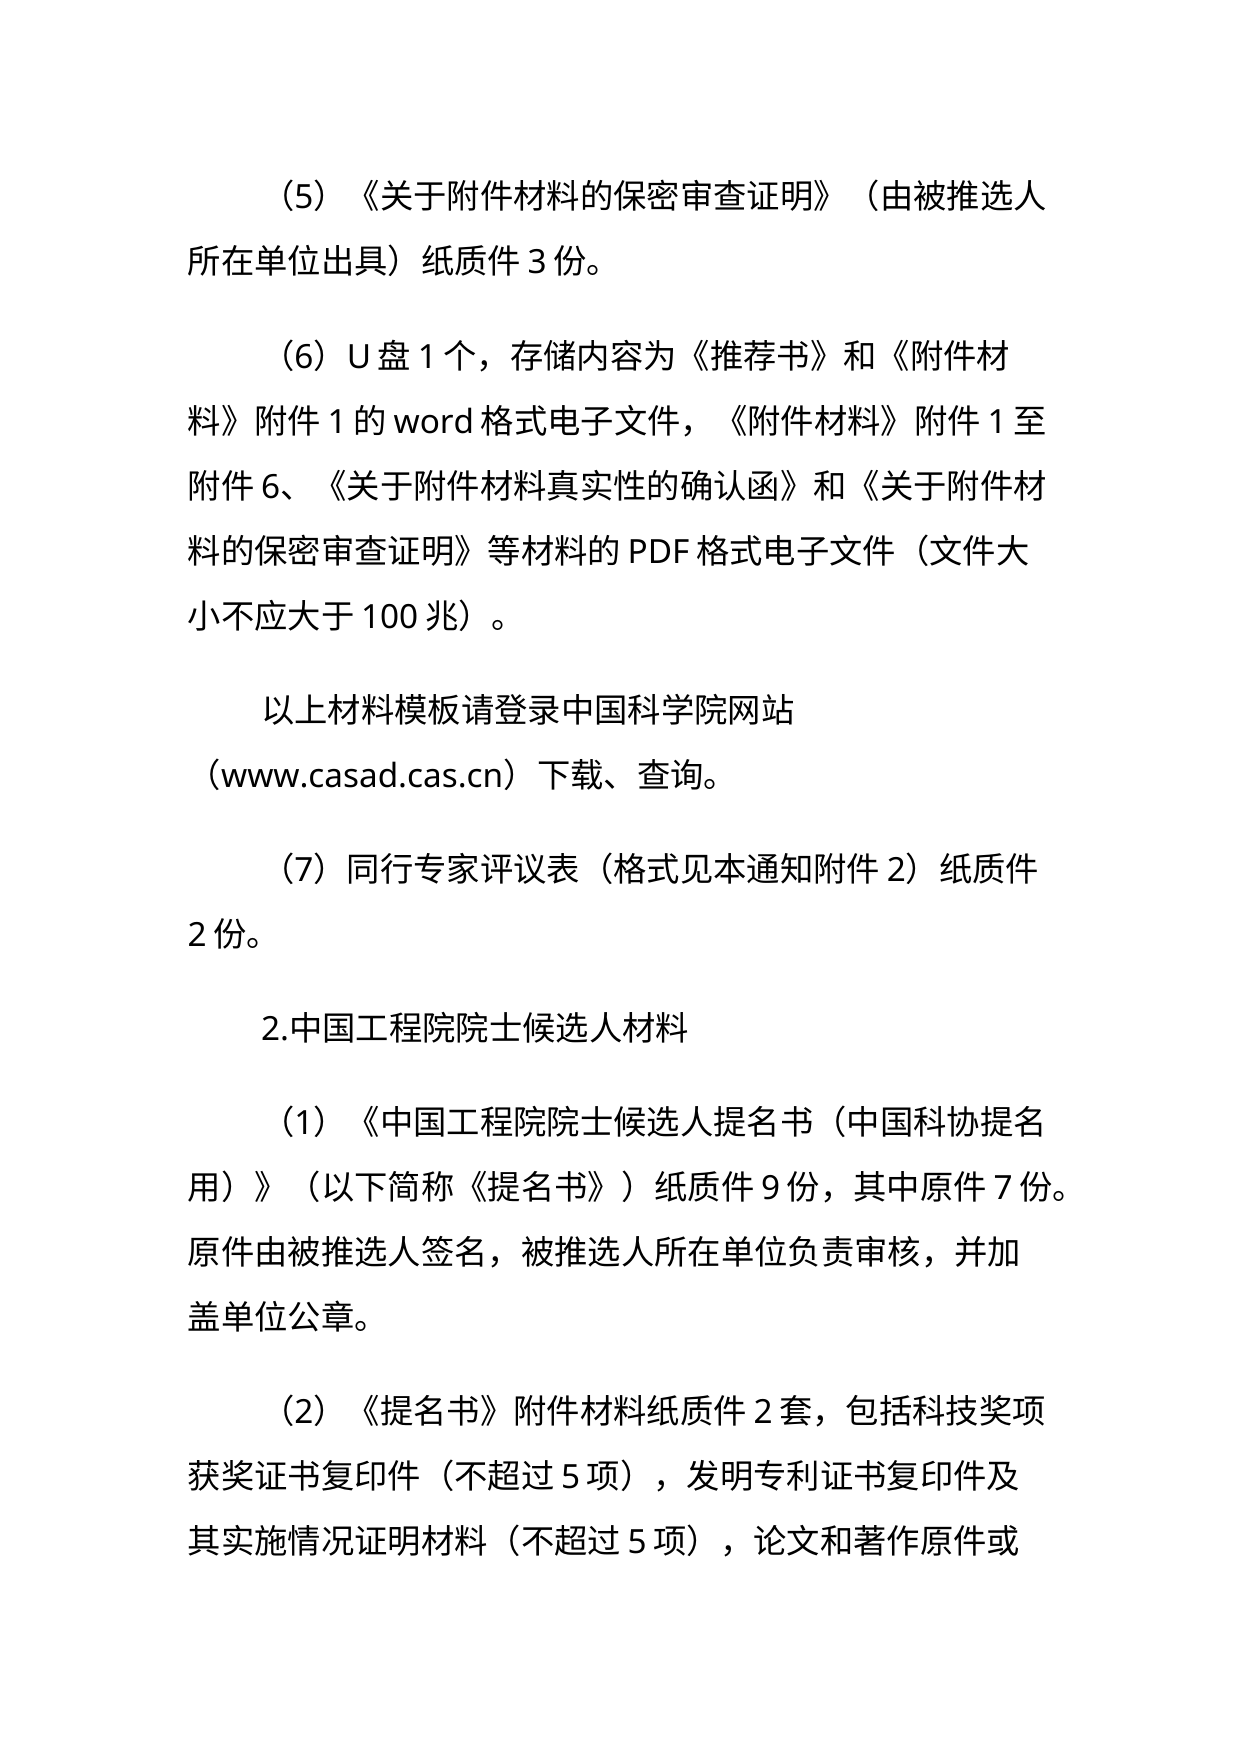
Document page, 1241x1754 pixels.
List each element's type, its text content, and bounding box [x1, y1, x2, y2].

text （7）同行专家评议表（格式见本通知附件2）纸质件2份。 [187, 834, 1053, 964]
text 2.中国工程院院士候选人材料 [187, 994, 1053, 1059]
text （1）《中国工程院院士候选人提名书（中国科协提名用）》（以下简称《提名书》）纸质件9份，其中原件7份。原件由被推选人签名，被推选人所在单位负责审核，并加盖单位公章。 [187, 1088, 1053, 1348]
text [187, 1377, 1053, 1572]
text （5）《关于附件材料的保密审查证明》（由被推选人所在单位出具）纸质件3份。 [187, 162, 1053, 292]
text （6）U盘1个，存储内容为《推荐书》和《附件材料》附件1的word格式电子文件，《附件材料》附件1至附件6、《关于附件材料真实性的确认函》和《关于附件材料的保密审查证明》等材料的PDF格式电子文件（文件大小不应大于100兆）。 [187, 321, 1053, 646]
text 以上材料模板请登录中国科学院网站（www.casad.cas.cn）下载、查询。 [187, 675, 1053, 805]
